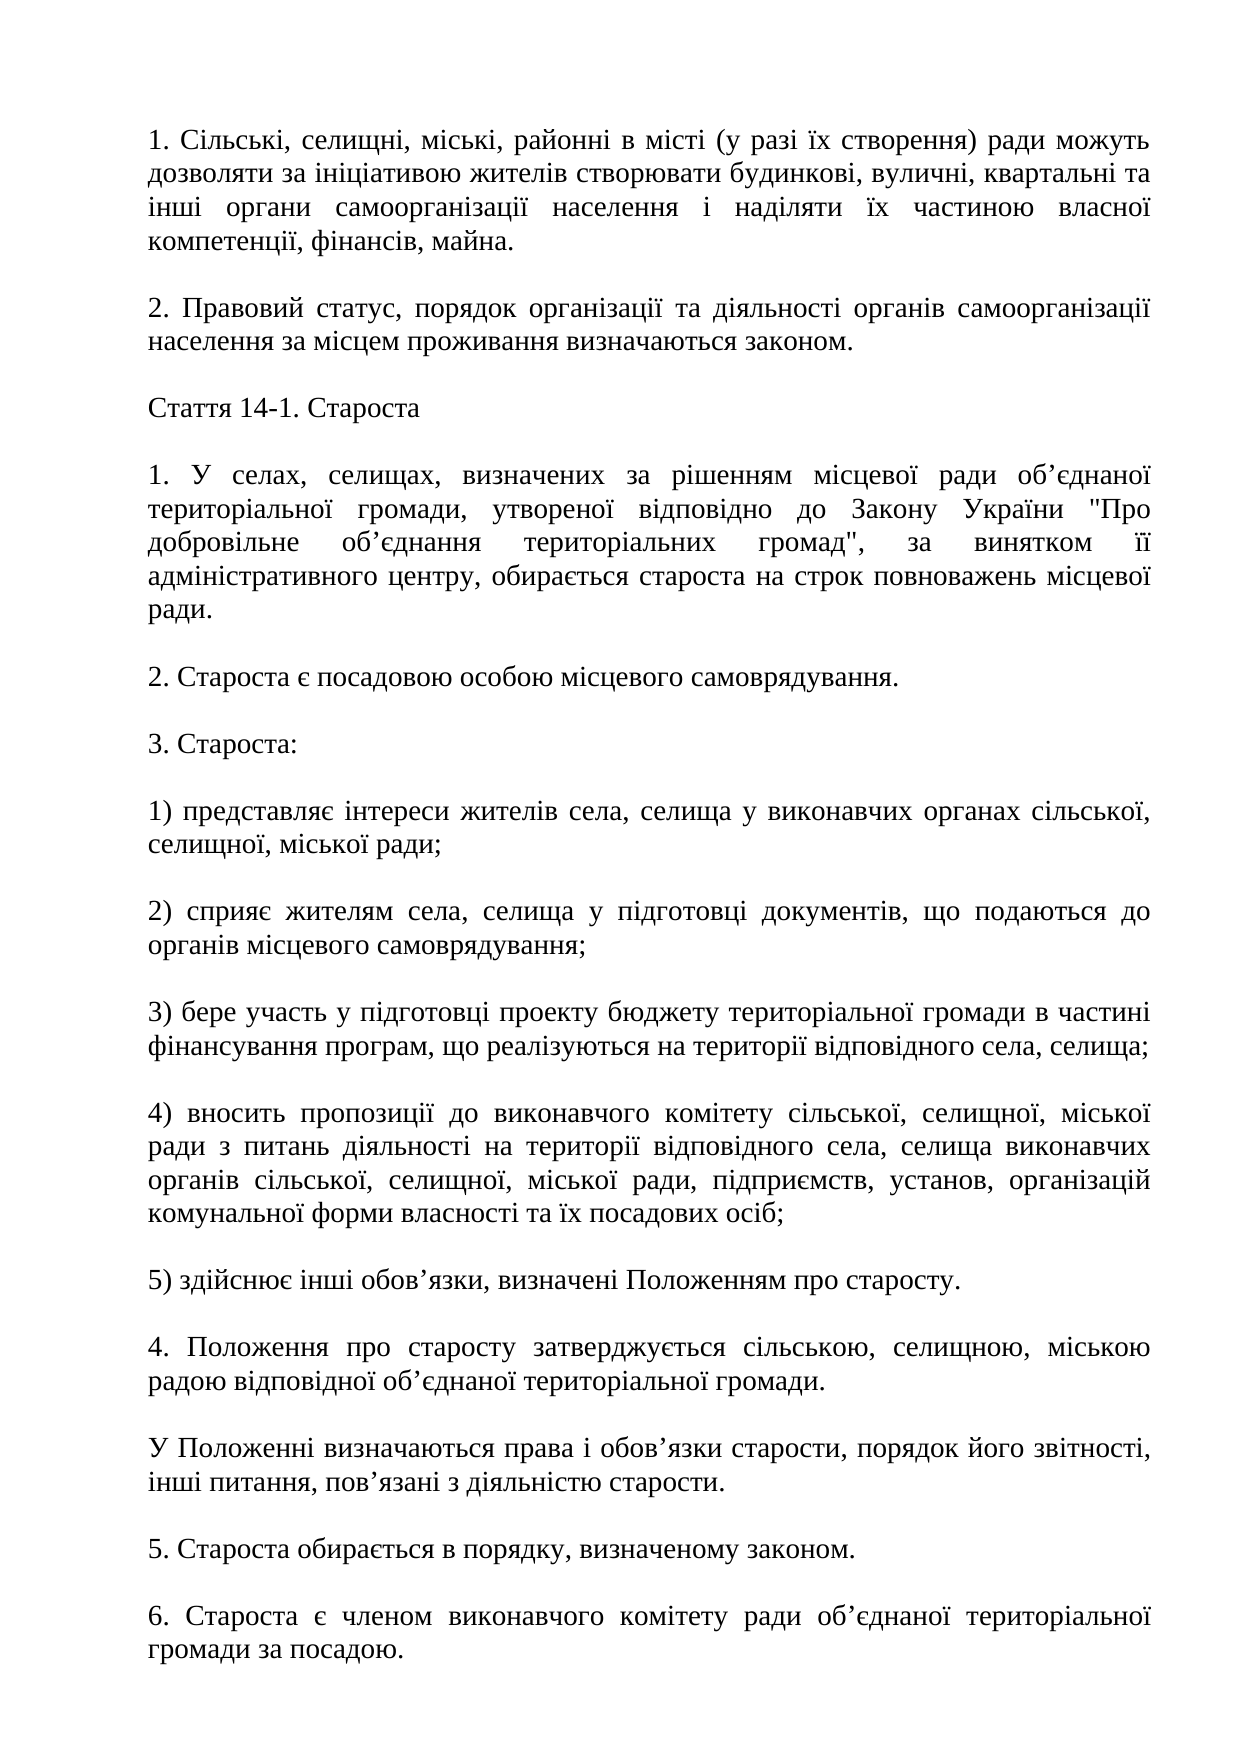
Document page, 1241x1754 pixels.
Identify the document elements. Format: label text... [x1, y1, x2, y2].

text 1) представляє інтереси жителів села, селища у виконавчих органах сільської, селищної, міської ради; [148, 793, 1152, 860]
text 4. Положення про старосту затверджується сільською, селищною, міською радою відповідної об’єднаної територіальної громади. [148, 1329, 1152, 1397]
text 6. Староста є членом виконавчого комітету ради об’єднаної територіальної громади за посадою. [148, 1598, 1152, 1665]
text 4) вносить пропозиції до виконавчого комітету сільської, селищної, міської ради з питань діяльності на території відповідного села, селища виконавчих органів сільської, селищної, міської ради, підприємств, установ, організацій комунальної форми власності та їх посадових осіб; [148, 1095, 1152, 1229]
text 2. Староста є посадовою особою місцевого самоврядування. [148, 659, 1152, 692]
text 2) сприяє жителям села, селища у підготовці документів, що подаються до органів місцевого самоврядування; [148, 893, 1152, 961]
text Стаття 14-1. Староста [148, 390, 1152, 424]
text 5. Староста обирається в порядку, визначеному законом. [148, 1531, 1152, 1564]
text 2. Правовий статус, порядок організації та діяльності органів самоорганізації населення за місцем проживання визначаються законом. [148, 290, 1152, 357]
text 1. У селах, селищах, визначених за рішенням місцевої ради об’єднаної територіальної громади, утвореної відповідно до Закону України "Про добровільне об’єднання територіальних громад", за винятком її адміністративного центру, обирається староста на строк повноважень місцевої ради. [148, 457, 1152, 625]
text 1. Сільські, селищні, міські, районні в місті (у разі їх створення) ради можуть дозволяти за ініціативою жителів створювати будинкові, вуличні, квартальні та інші органи самоорганізації населення і наділяти їх частиною власної компетенції, фінансів, майна. [148, 122, 1152, 256]
text У Положенні визначаються права і обов’язки старости, порядок його звітності, інші питання, пов’язані з діяльністю старости. [148, 1430, 1152, 1497]
text 3) бере участь у підготовці проекту бюджету територіальної громади в частині фінансування програм, що реалізуються на території відповідного села, селища; [148, 994, 1152, 1061]
text 5) здійснює інші обов’язки, визначені Положенням про старосту. [148, 1262, 1152, 1296]
text 3. Староста: [148, 726, 1152, 759]
